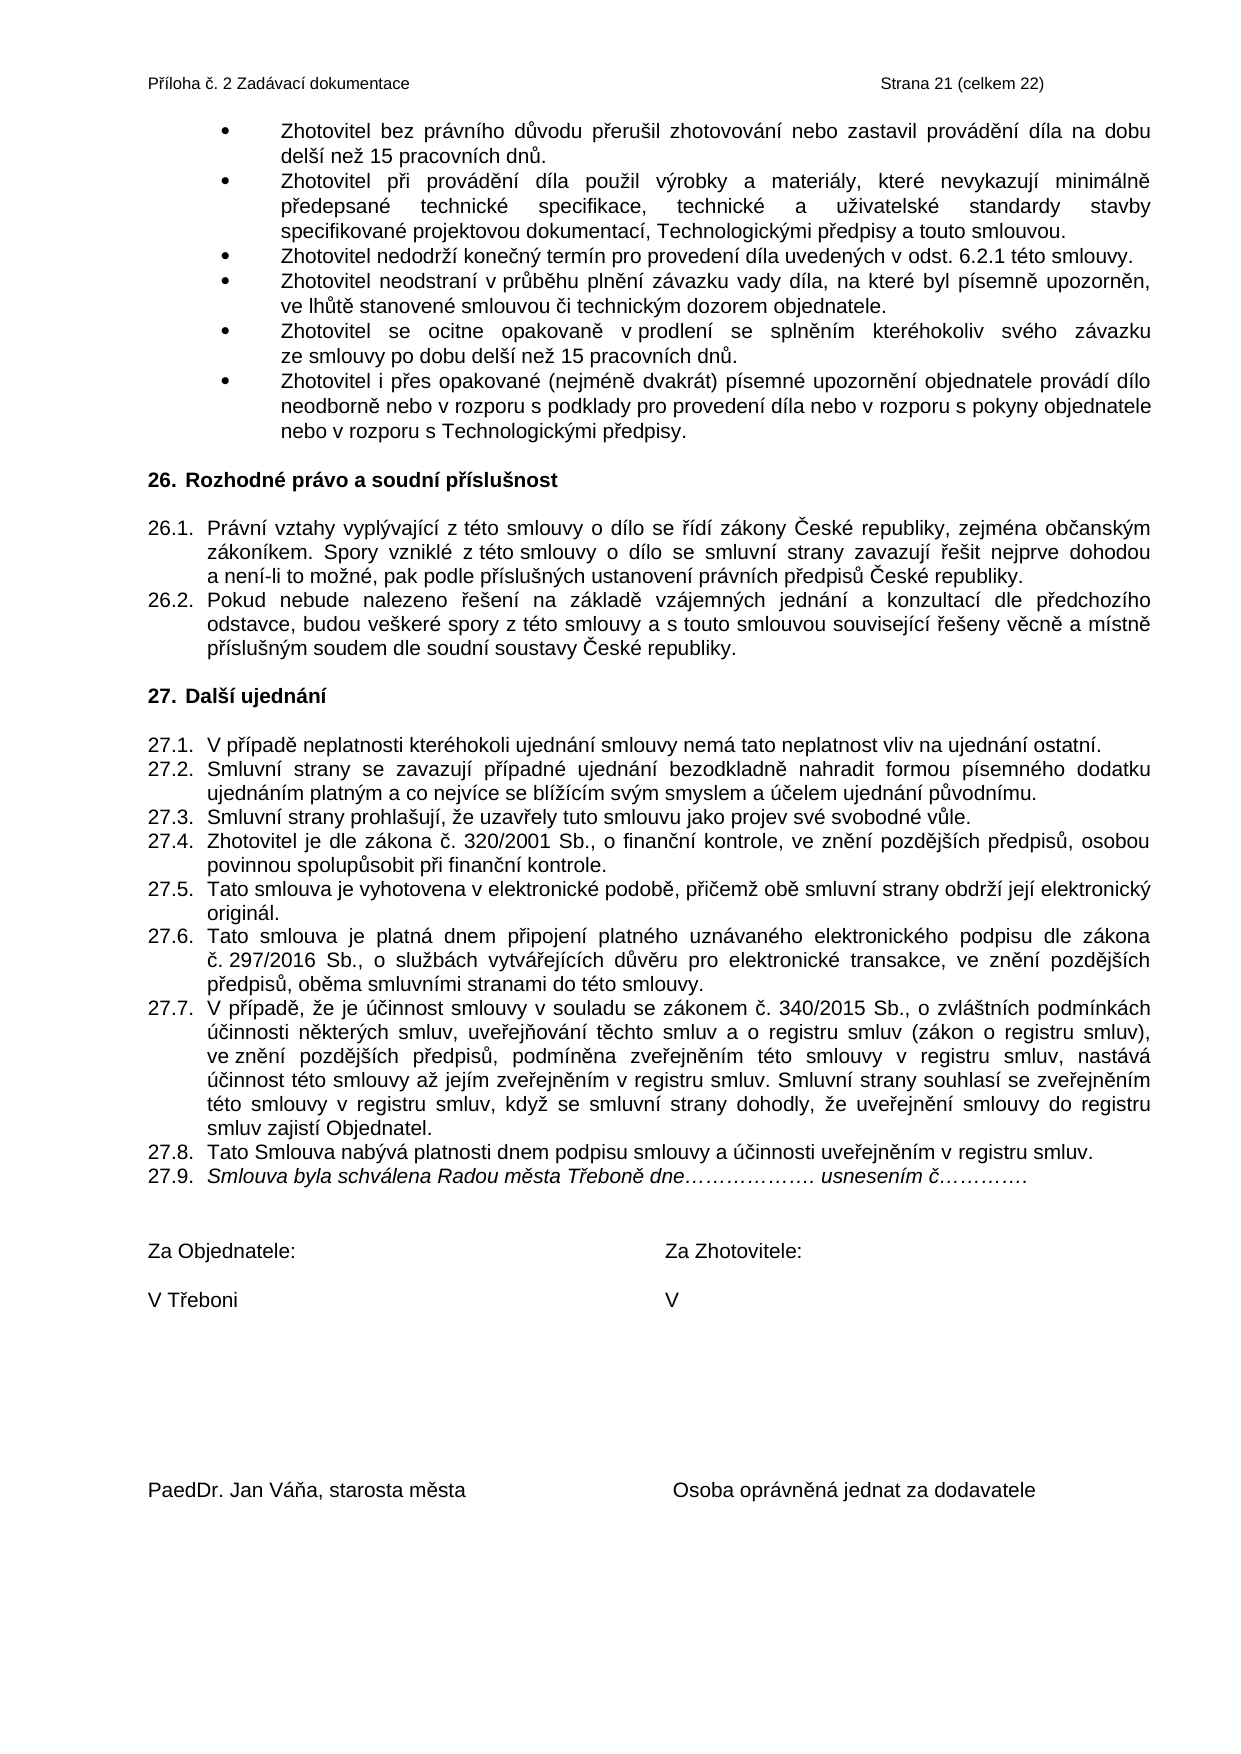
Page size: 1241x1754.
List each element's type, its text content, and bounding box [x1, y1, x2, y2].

list Smluvní strany prohlašují, že uzavřely tuto smlouvu jako projev své svobodné vůle. [148, 804, 1152, 828]
list Smluvní strany se zavazují případné ujednání bezodkladně nahradit formou písemného dodatku ujednáním platným a co nejvíce se blížícím svým smyslem a účelem ujednání původnímu. [148, 757, 1152, 804]
list Zhotovitel bez právního důvodu přerušil zhotovování nebo zastavil provádění díla na dobu delší než 15 pracovních dnů. [222, 118, 1152, 168]
list Tato smlouva je platná dnem připojení platného uznávaného elektronického podpisu dle zákona č. 297/2016 Sb., o službách vytvářejících důvěru pro elektronické transakce, ve znění pozdějších předpisů, oběma smluvními stranami do této smlouvy. [148, 924, 1152, 996]
list Smlouva byla schválena Radou města Třeboně dne………………. usnesením č…………. [148, 1164, 1152, 1188]
list Pokud nebude nalezeno řešení na základě vzájemných jednání a konzultací dle předchozího odstavce, budou veškeré spory z této smlouvy a s touto smlouvou související řešeny věcně a místně příslušným soudem dle soudní soustavy České republiky. [148, 588, 1152, 660]
list V případě, že je účinnost smlouvy v souladu se zákonem č. 340/2015 Sb., o zvláštních podmínkách účinnosti některých smluv, uveřejňování těchto smluv a o registru smluv (zákon o registru smluv), ve znění pozdějších předpisů, podmíněna zveřejněním této smlouvy v registru smluv, nastává účinnost této smlouvy až jejím zveřejněním v registru smluv. Smluvní strany souhlasí se zveřejněním této smlouvy v registru smluv, když se smluvní strany dohodly, že uveřejnění smlouvy do registru smluv zajistí Objednatel. [148, 996, 1152, 1140]
list Zhotovitel i přes opakované (nejméně dvakrát) písemné upozornění objednatele provádí dílo neodborně nebo v rozporu s podklady pro provedení díla nebo v rozporu s pokyny objednatele nebo v rozporu s Technologickými předpisy. [222, 368, 1152, 443]
list Rozhodné právo a soudní příslušnost [148, 468, 1152, 492]
list Tato Smlouva nabývá platnosti dnem podpisu smlouvy a účinnosti uveřejněním v registru smluv. [148, 1140, 1152, 1164]
list Právní vztahy vyplývající z této smlouvy o dílo se řídí zákony České republiky, zejména občanským zákoníkem. Spory vzniklé z této smlouvy o dílo se smluvní strany zavazují řešit nejprve dohodou a není-li to možné, pak podle příslušných ustanovení právních předpisů České republiky. [148, 516, 1152, 588]
list PaedDr. Jan Váňa, starosta města Osoba oprávněná jednat za dodavatele [148, 1478, 1152, 1502]
text Za Objednatele: Za Zhotovitele: [148, 1238, 1152, 1263]
list Zhotovitel při provádění díla použil výrobky a materiály, které nevykazují minimálně předepsané technické specifikace, technické a uživatelské standardy stavby specifikované projektovou dokumentací, Technologickými předpisy a touto smlouvou. [222, 168, 1152, 243]
text V Třeboni V [148, 1288, 1152, 1312]
list Zhotovitel se ocitne opakovaně v prodlení se splněním kteréhokoliv svého závazku ze smlouvy po dobu delší než 15 pracovních dnů. [222, 318, 1152, 368]
list Zhotovitel je dle zákona č. 320/2001 Sb., o finanční kontrole, ve znění pozdějších předpisů, osobou povinnou spolupůsobit při finanční kontrole. [148, 828, 1152, 876]
list V případě neplatnosti kteréhokoli ujednání smlouvy nemá tato neplatnost vliv na ujednání ostatní. [148, 733, 1152, 757]
list Zhotovitel neodstraní v průběhu plnění závazku vady díla, na které byl písemně upozorněn, ve lhůtě stanovené smlouvou či technickým dozorem objednatele. [222, 268, 1152, 318]
list Tato smlouva je vyhotovena v elektronické podobě, přičemž obě smluvní strany obdrží její elektronický originál. [148, 876, 1152, 924]
list Zhotovitel nedodrží konečný termín pro provedení díla uvedených v odst. 6.2.1 této smlouvy. [222, 243, 1152, 268]
list Další ujednání [148, 684, 1152, 708]
